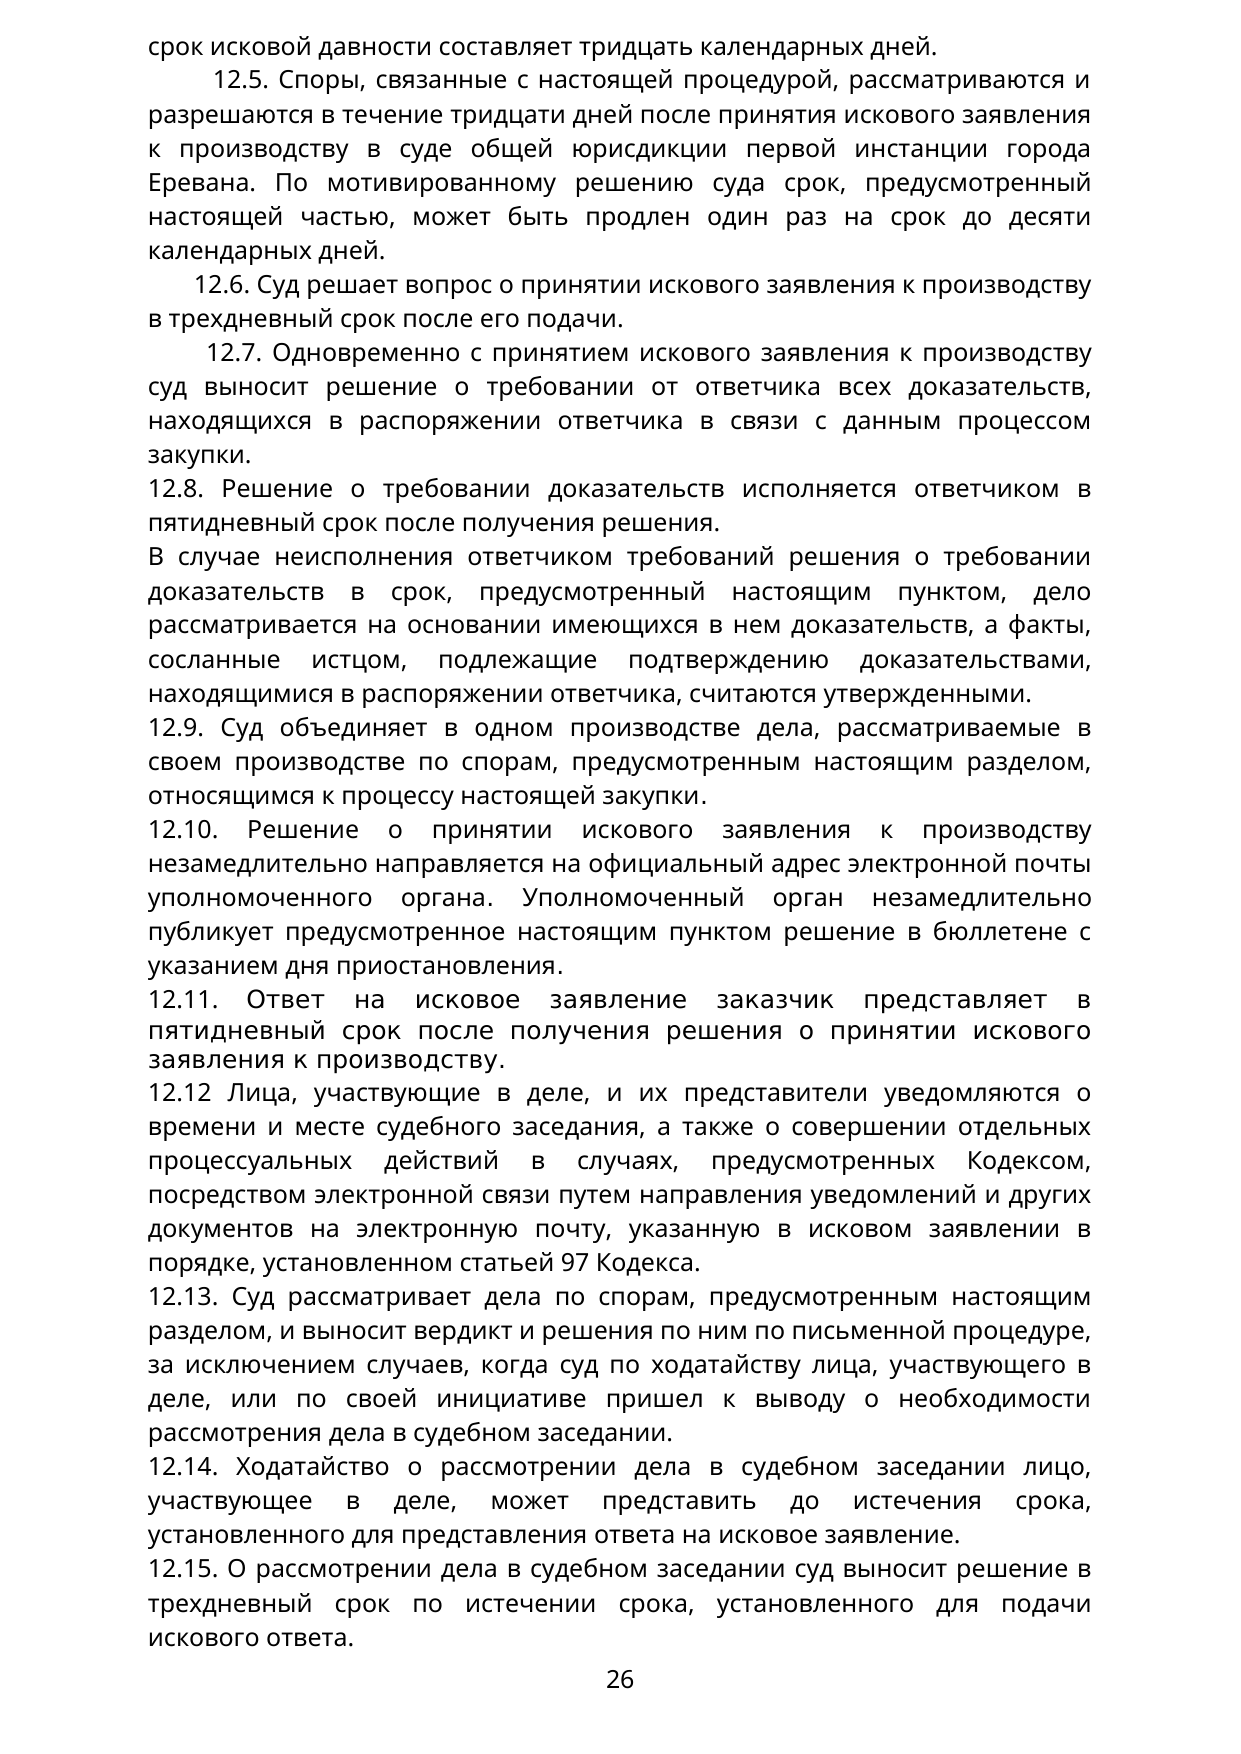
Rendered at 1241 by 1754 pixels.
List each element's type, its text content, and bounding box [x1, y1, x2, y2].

text 12.9. Суд объединяет в одном производстве дела, рассматриваемые в своем производстве по спорам, предусмотренным настоящим разделом, относящимся к процессу настоящей закупки. [148, 709, 1092, 812]
text 12.14. Ходатайство о рассмотрении дела в судебном заседании лицо, участвующее в деле, может представить до истечения срока, установленного для представления ответа на исковое заявление. [148, 1449, 1092, 1551]
text 12.7. Одновременно с принятием искового заявления к производству суд выносит решение о требовании от ответчика всех доказательств, находящихся в распоряжении ответчика в связи с данным процессом закупки. [148, 335, 1092, 471]
text 12.10. Решение о принятии искового заявления к производству незамедлительно направляется на официальный адрес электронной почты уполномоченного органа. Уполномоченный орган незамедлительно публикует предусмотренное настоящим пунктом решение в бюллетене с указанием дня приостановления. [148, 812, 1092, 982]
text 12.13. Суд рассматривает дела по спорам, предусмотренным настоящим разделом, и выносит вердикт и решения по ним по письменной процедуре, за исключением случаев, когда суд по ходатайству лица, участвующего в деле, или по своей инициативе пришел к выводу о необходимости рассмотрения дела в судебном заседании. [148, 1279, 1092, 1449]
text 12.15. О рассмотрении дела в судебном заседании суд выносит решение в трехдневный срок по истечении срока, установленного для подачи искового ответа. [148, 1551, 1092, 1653]
text 12.8. Решение о требовании доказательств исполняется ответчиком в пятидневный срок после получения решения. [148, 471, 1092, 539]
text 12.6. Суд решает вопрос о принятии искового заявления к производству в трехдневный срок после его подачи. [148, 267, 1092, 335]
text В случае неисполнения ответчиком требований решения о требовании доказательств в срок, предусмотренный настоящим пунктом, дело рассматривается на основании имеющихся в нем доказательств, а факты, сосланные истцом, подлежащие подтверждению доказательствами, находящимися в распоряжении ответчика, считаются утвержденными. [148, 539, 1092, 709]
text 12.11. Ответ на исковое заявление заказчик представляет в пятидневный срок после получения решения о принятии искового заявления к производству. [148, 982, 1092, 1074]
text 12.5. Споры, связанные с настоящей процедурой, рассматриваются и разрешаются в течение тридцати дней после принятия искового заявления к производству в суде общей юрисдикции первой инстанции города Еревана. По мотивированному решению суда срок, предусмотренный настоящей частью, может быть продлен один раз на срок до десяти календарных дней. [148, 62, 1092, 267]
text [148, 28, 1092, 62]
text 12.12 Лица, участвующие в деле, и их представители уведомляются о времени и месте судебного заседания, а также о совершении отдельных процессуальных действий в случаях, предусмотренных Кодексом, посредством электронной связи путем направления уведомлений и других документов на электронную почту, указанную в исковом заявлении в порядке, установленном статьей 97 Кодекса. [148, 1074, 1092, 1279]
